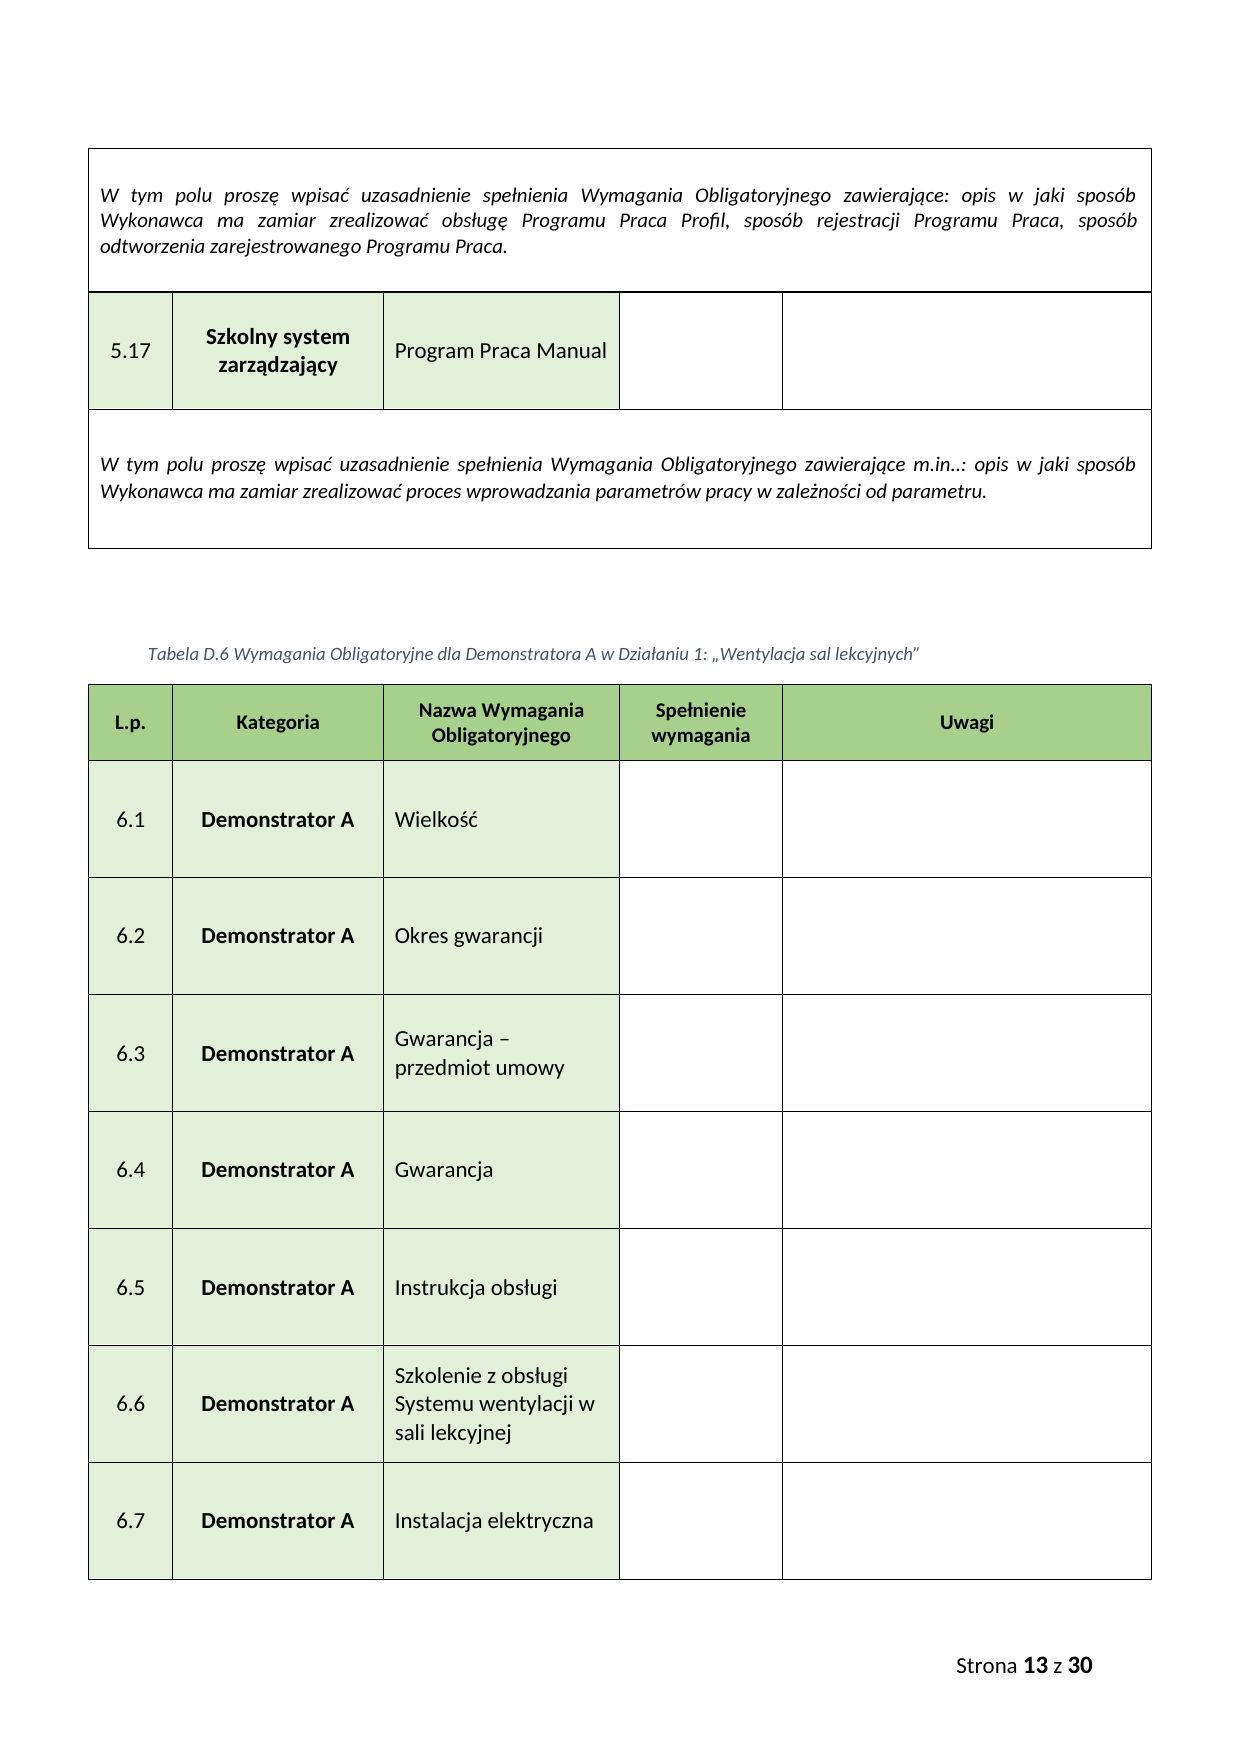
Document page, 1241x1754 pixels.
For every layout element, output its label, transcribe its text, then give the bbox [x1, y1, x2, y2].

table_header Nazwa Wymagania Obligatoryjnego [384, 685, 619, 760]
table_header Spełnienie wymagania [620, 685, 782, 760]
table_cell [620, 878, 782, 994]
table_cell Demonstrator A [173, 1112, 383, 1228]
table_cell 6.2 [89, 878, 172, 994]
table_cell Szkolenie z obsługi Systemu wentylacji w sali lekcyjnej [384, 1346, 619, 1462]
table_cell 6.5 [89, 1229, 172, 1344]
table_cell [620, 1346, 782, 1462]
table_cell 5.17 [89, 293, 172, 408]
table_cell 6.4 [89, 1112, 172, 1228]
table_cell 6.7 [89, 1463, 172, 1578]
table_cell Demonstrator A [173, 761, 383, 877]
table_cell Szkolny system zarządzający [173, 293, 383, 408]
table_cell [783, 1229, 1151, 1344]
table_cell 6.3 [89, 995, 172, 1111]
table_cell [783, 293, 1151, 408]
table_cell Gwarancja – przedmiot umowy [384, 995, 619, 1111]
table_cell [783, 878, 1151, 994]
table_cell [620, 1229, 782, 1344]
table_cell [783, 761, 1151, 877]
table_cell Demonstrator A [173, 1346, 383, 1462]
table_cell Demonstrator A [173, 1463, 383, 1578]
table_header Kategoria [173, 685, 383, 760]
table_cell Gwarancja [384, 1112, 619, 1228]
table_cell [783, 1463, 1151, 1578]
table_cell Instalacja elektryczna [384, 1463, 619, 1578]
table_cell [620, 995, 782, 1111]
table_cell 6.1 [89, 761, 172, 877]
table_cell [620, 293, 782, 408]
table_cell Okres gwarancji [384, 878, 619, 994]
table_header L.p. [89, 685, 172, 760]
table_cell [783, 1346, 1151, 1462]
table_cell Wielkość [384, 761, 619, 877]
table_cell [620, 1112, 782, 1228]
table_cell Program Praca Manual [384, 293, 619, 408]
table_cell [620, 1463, 782, 1578]
table_cell [783, 995, 1151, 1111]
table_cell [783, 1112, 1151, 1228]
table_cell [620, 761, 782, 877]
table_cell W tym polu proszę wpisać uzasadnienie spełnienia Wymagania Obligatoryjnego zawierające: opis w jaki sposób Wykonawca ma zamiar zrealizować obsługę Programu Praca Profil, sposób rejestracji Programu Praca, sposób odtworzenia zarejestrowanego Programu Praca. [89, 149, 1151, 291]
table_cell Demonstrator A [173, 995, 383, 1111]
table_header Uwagi [783, 685, 1151, 760]
table_cell Demonstrator A [173, 1229, 383, 1344]
table_cell Instrukcja obsługi [384, 1229, 619, 1344]
table_cell W tym polu proszę wpisać uzasadnienie spełnienia Wymagania Obligatoryjnego zawierające m.in..: opis w jaki sposób Wykonawca ma zamiar zrealizować proces wprowadzania parametrów pracy w zależności od parametru. [89, 410, 1151, 547]
table_cell Demonstrator A [173, 878, 383, 994]
table_cell 6.6 [89, 1346, 172, 1462]
text Tabela D.6 Wymagania Obligatoryjne dla Demonstratora A w Działaniu 1: „Wentylacja sal lekcyjnych” [148, 642, 1092, 665]
